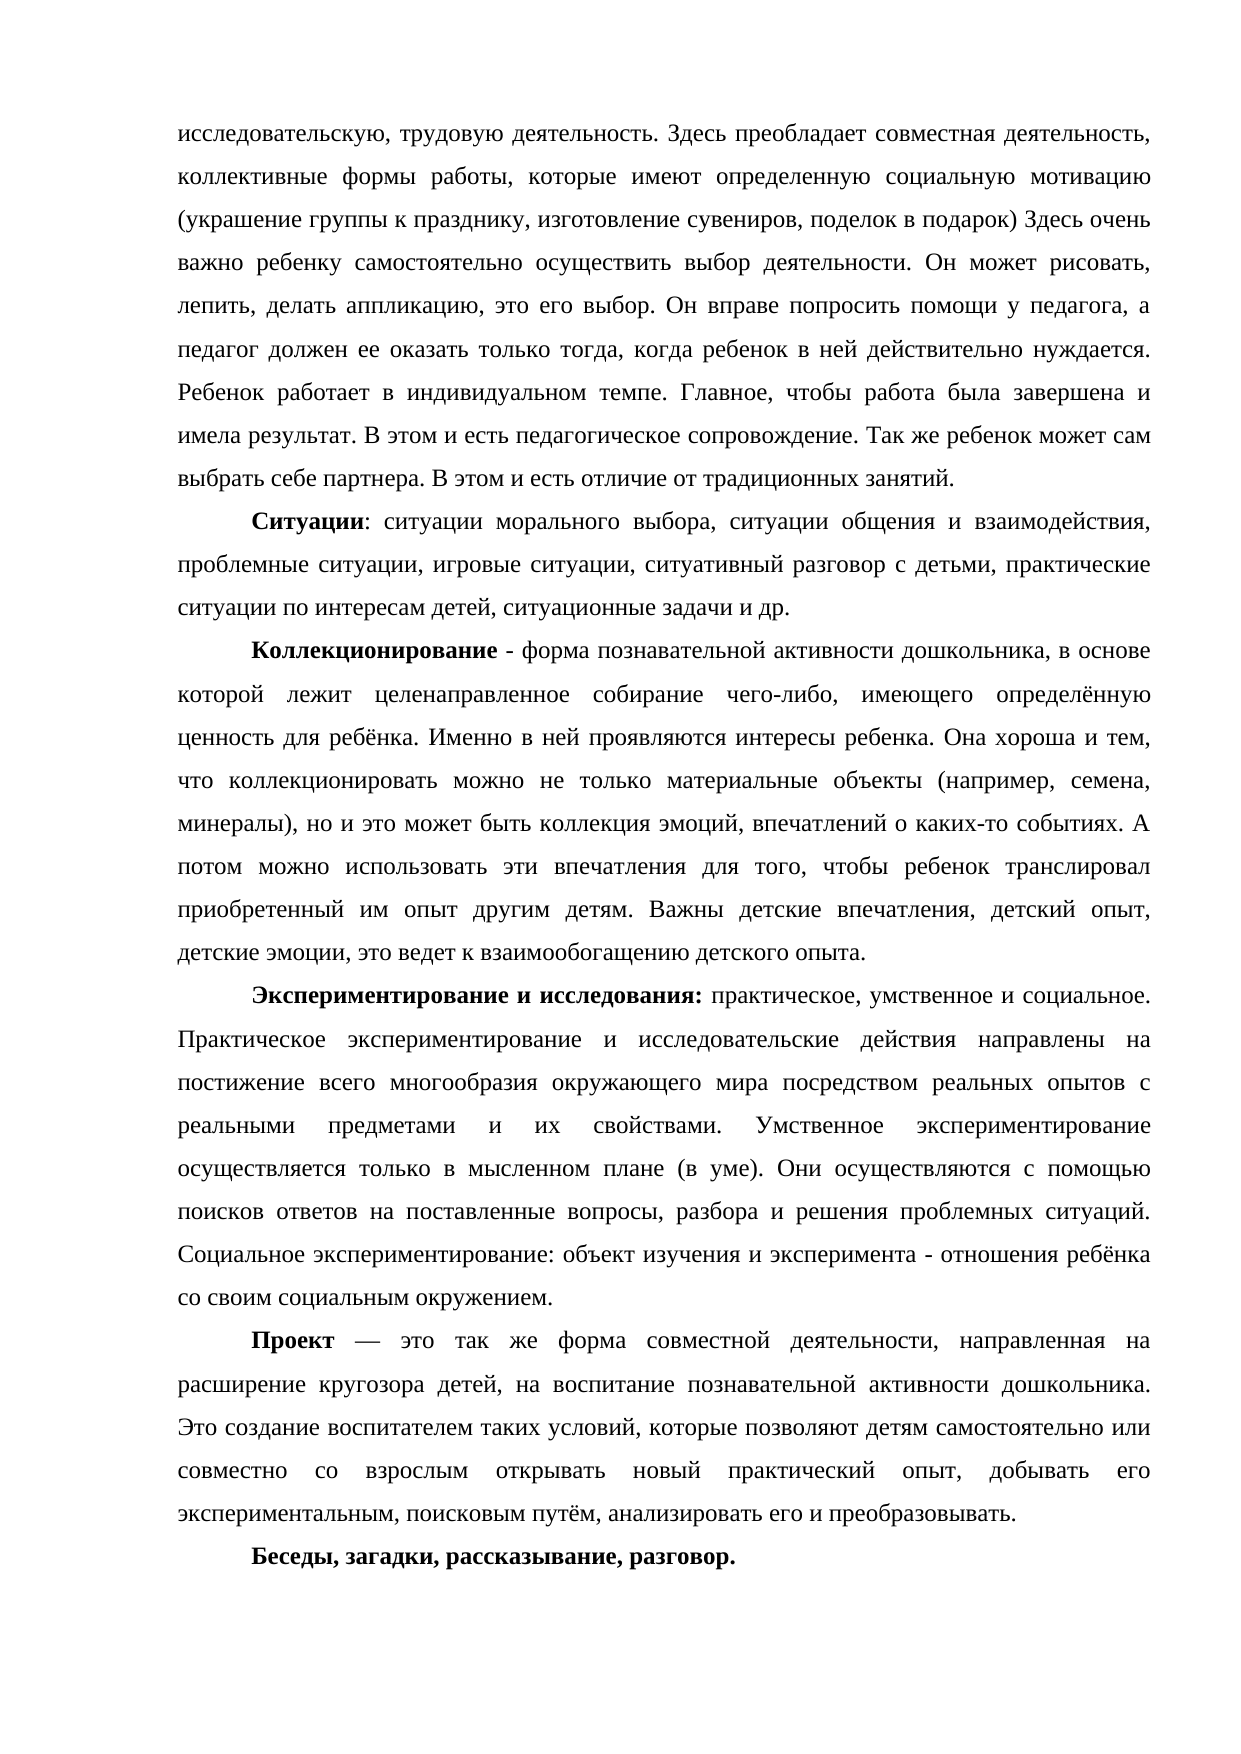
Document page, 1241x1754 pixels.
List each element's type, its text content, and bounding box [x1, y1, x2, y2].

text Коллекционирование - форма познавательной активности дошкольника, в основе которой лежит целенаправленное собирание чего-либо, имеющего определённую ценность для ребёнка. Именно в ней проявляются интересы ребенка. Она хороша и тем, что коллекционировать можно не только материальные объекты (например, семена, минералы), но и это может быть коллекция эмоций, впечатлений о каких-то событиях. А потом можно использовать эти впечатления для того, чтобы ребенок транслировал приобретенный им опыт другим детям. Важны детские впечатления, детский опыт, детские эмоции, это ведет к взаимообогащению детского опыта. [177, 636, 1152, 966]
text Проект — это так же форма совместной деятельности, направленная на расширение кругозора детей, на воспитание познавательной активности дошкольника. Это создание воспитателем таких условий, которые позволяют детям самостоятельно или совместно со взрослым открывать новый практический опыт, добывать его экспериментальным, поисковым путём, анализировать его и преобразовывать. [177, 1326, 1152, 1527]
text Беседы, загадки, рассказывание, разговор. [177, 1541, 1152, 1570]
text Ситуации: ситуации морального выбора, ситуации общения и взаимодействия, проблемные ситуации, игровые ситуации, ситуативный разговор с детьми, практические ситуации по интересам детей, ситуационные задачи и др. [177, 506, 1152, 621]
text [177, 118, 1152, 492]
text Экспериментирование и исследования: практическое, умственное и социальное. Практическое экспериментирование и исследовательские действия направлены на постижение всего многообразия окружающего мира посредством реальных опытов с реальными предметами и их свойствами. Умственное экспериментирование осуществляется только в мысленном плане (в уме). Они осуществляются с помощью поисков ответов на поставленные вопросы, разбора и решения проблемных ситуаций. Социальное экспериментирование: объект изучения и эксперимента - отношения ребёнка со своим социальным окружением. [177, 981, 1152, 1311]
